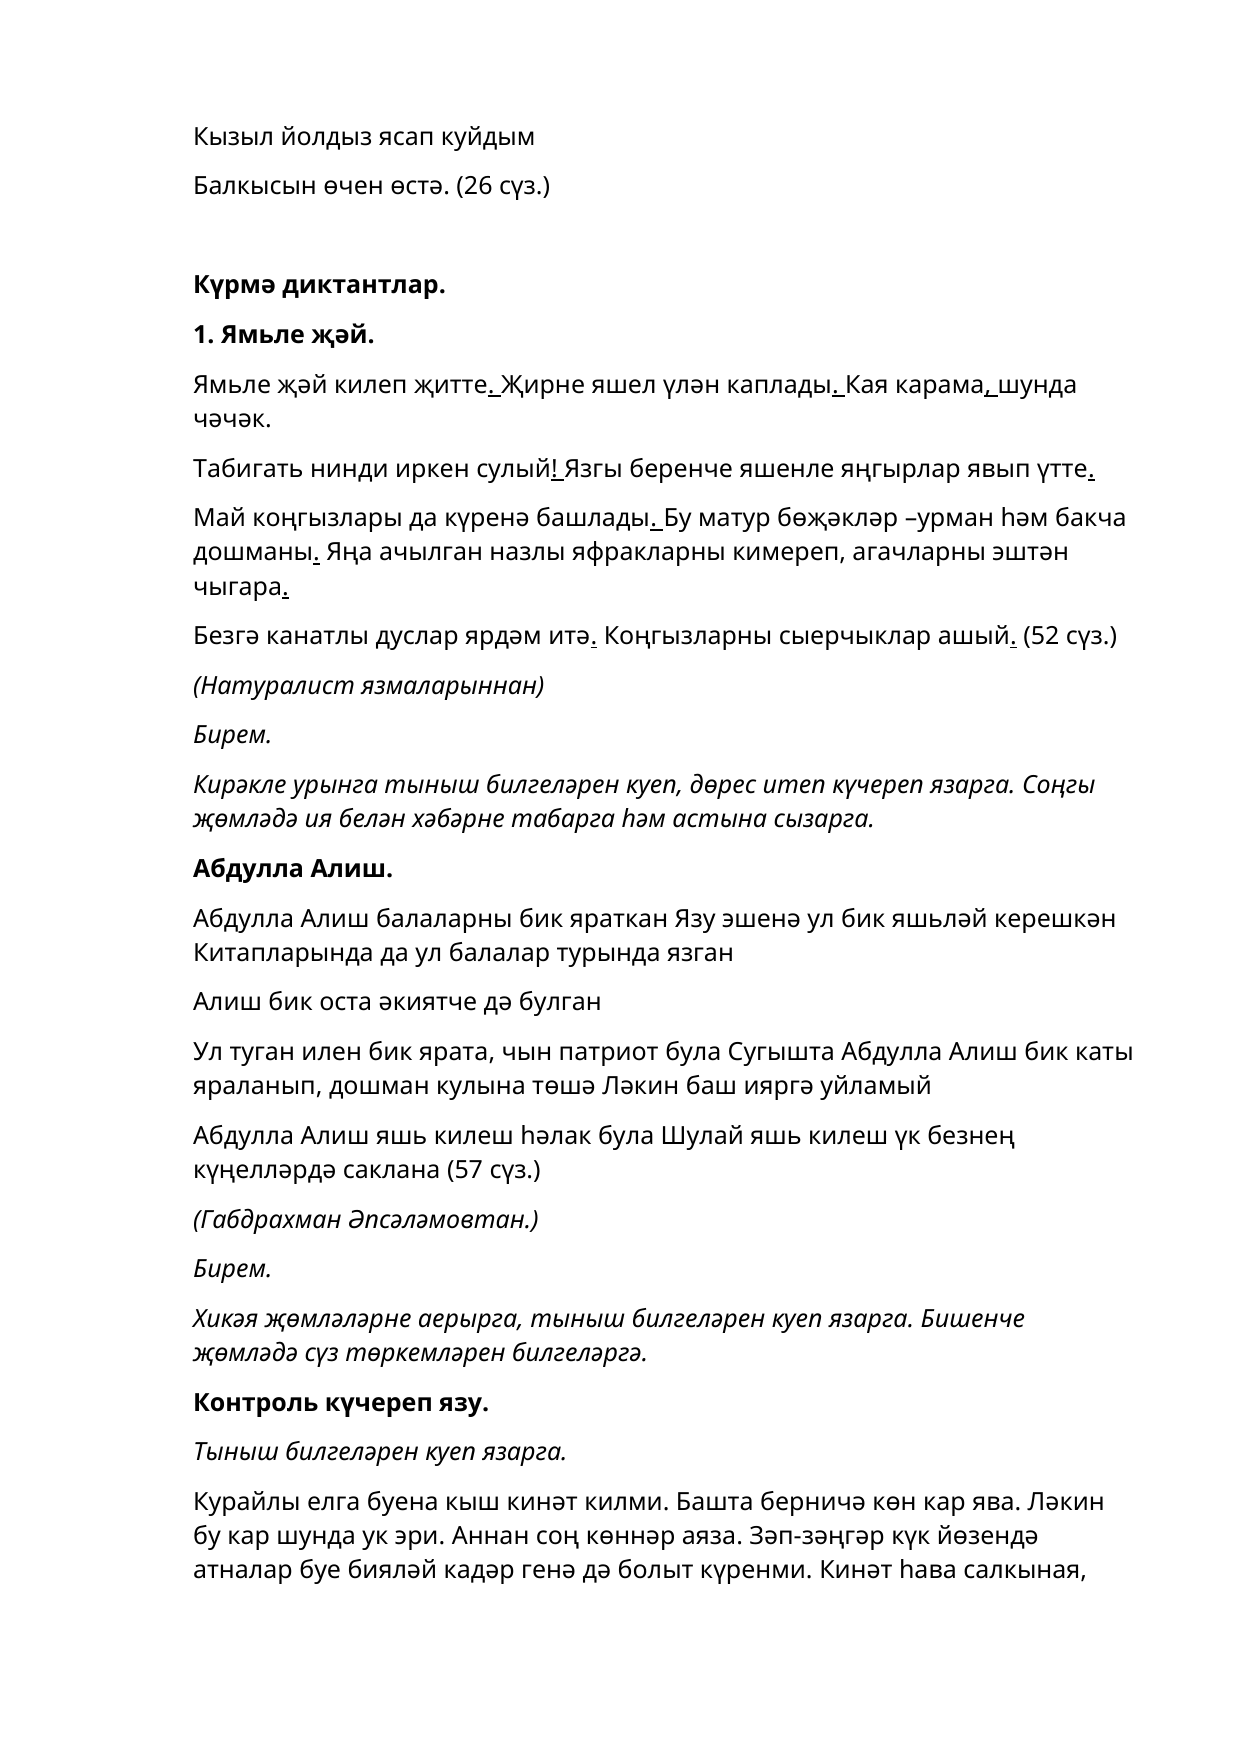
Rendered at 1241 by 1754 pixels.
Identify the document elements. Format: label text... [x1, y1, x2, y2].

text 1. Ямьле җәй. [193, 317, 1136, 351]
text Кызыл йолдыз ясап куйдым [193, 118, 1136, 152]
text Күрмә диктантлар. [193, 267, 1136, 301]
text Абдулла Алиш яшь килеш һәлак була Шулай яшь килеш үк безнең күңелләрдә саклана (57 сүз.) [193, 1117, 1136, 1186]
text Хикәя җөмләләрне аерырга, тыныш билгеләрен куеп язарга. Бишенче җөмләдә сүз төркемләрен билгеләргә. [193, 1301, 1136, 1369]
text Ул туган илен бик ярата, чын патриот була Сугышта Абдулла Алиш бик каты яраланып, дошман кулына төшә Ләкин баш ияргә уйламый [193, 1034, 1136, 1102]
text Алиш бик оста әкиятче дә булган [193, 984, 1136, 1018]
text Тыныш билгеләрен куеп язарга. [193, 1434, 1136, 1468]
text Кирәкле урынга тыныш билгеләрен куеп, дөрес итеп күчереп язарга. Соңгы җөмләдә ия белән хәбәрне табарга һәм астына сызарга. [193, 767, 1136, 835]
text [193, 1484, 1136, 1586]
text Абдулла Алиш балаларны бик яраткан Язу эшенә ул бик яшьләй керешкән Китапларында да ул балалар турында язган [193, 900, 1136, 968]
text Контроль күчереп язу. [193, 1384, 1136, 1418]
text Табигать нинди иркен сулый! Язгы беренче яшенле яңгырлар явып үтте. [193, 450, 1136, 484]
text Балкысын өчен өстә. (26 сүз.) [193, 168, 1136, 202]
text Май коңгызлары да күренә башлады. Бу матур бөҗәкләр –урман һәм бакча дошманы. Яңа ачылган назлы яфракларны кимереп, агачларны эштән чыгара. [193, 500, 1136, 602]
text Бирем. [193, 1251, 1136, 1285]
text (Натуралист язмаларыннан) [193, 667, 1136, 702]
text Безгә канатлы дуслар ярдәм итә. Коңгызларны сыерчыклар ашый. (52 сүз.) [193, 618, 1136, 652]
text Ямьле җәй килеп җитте. Җирне яшел үлән каплады. Кая карама, шунда чәчәк. [193, 367, 1136, 435]
text Абдулла Алиш. [193, 851, 1136, 885]
text (Габдрахман Әпсәләмовтан.) [193, 1201, 1136, 1235]
text Бирем. [193, 717, 1136, 751]
